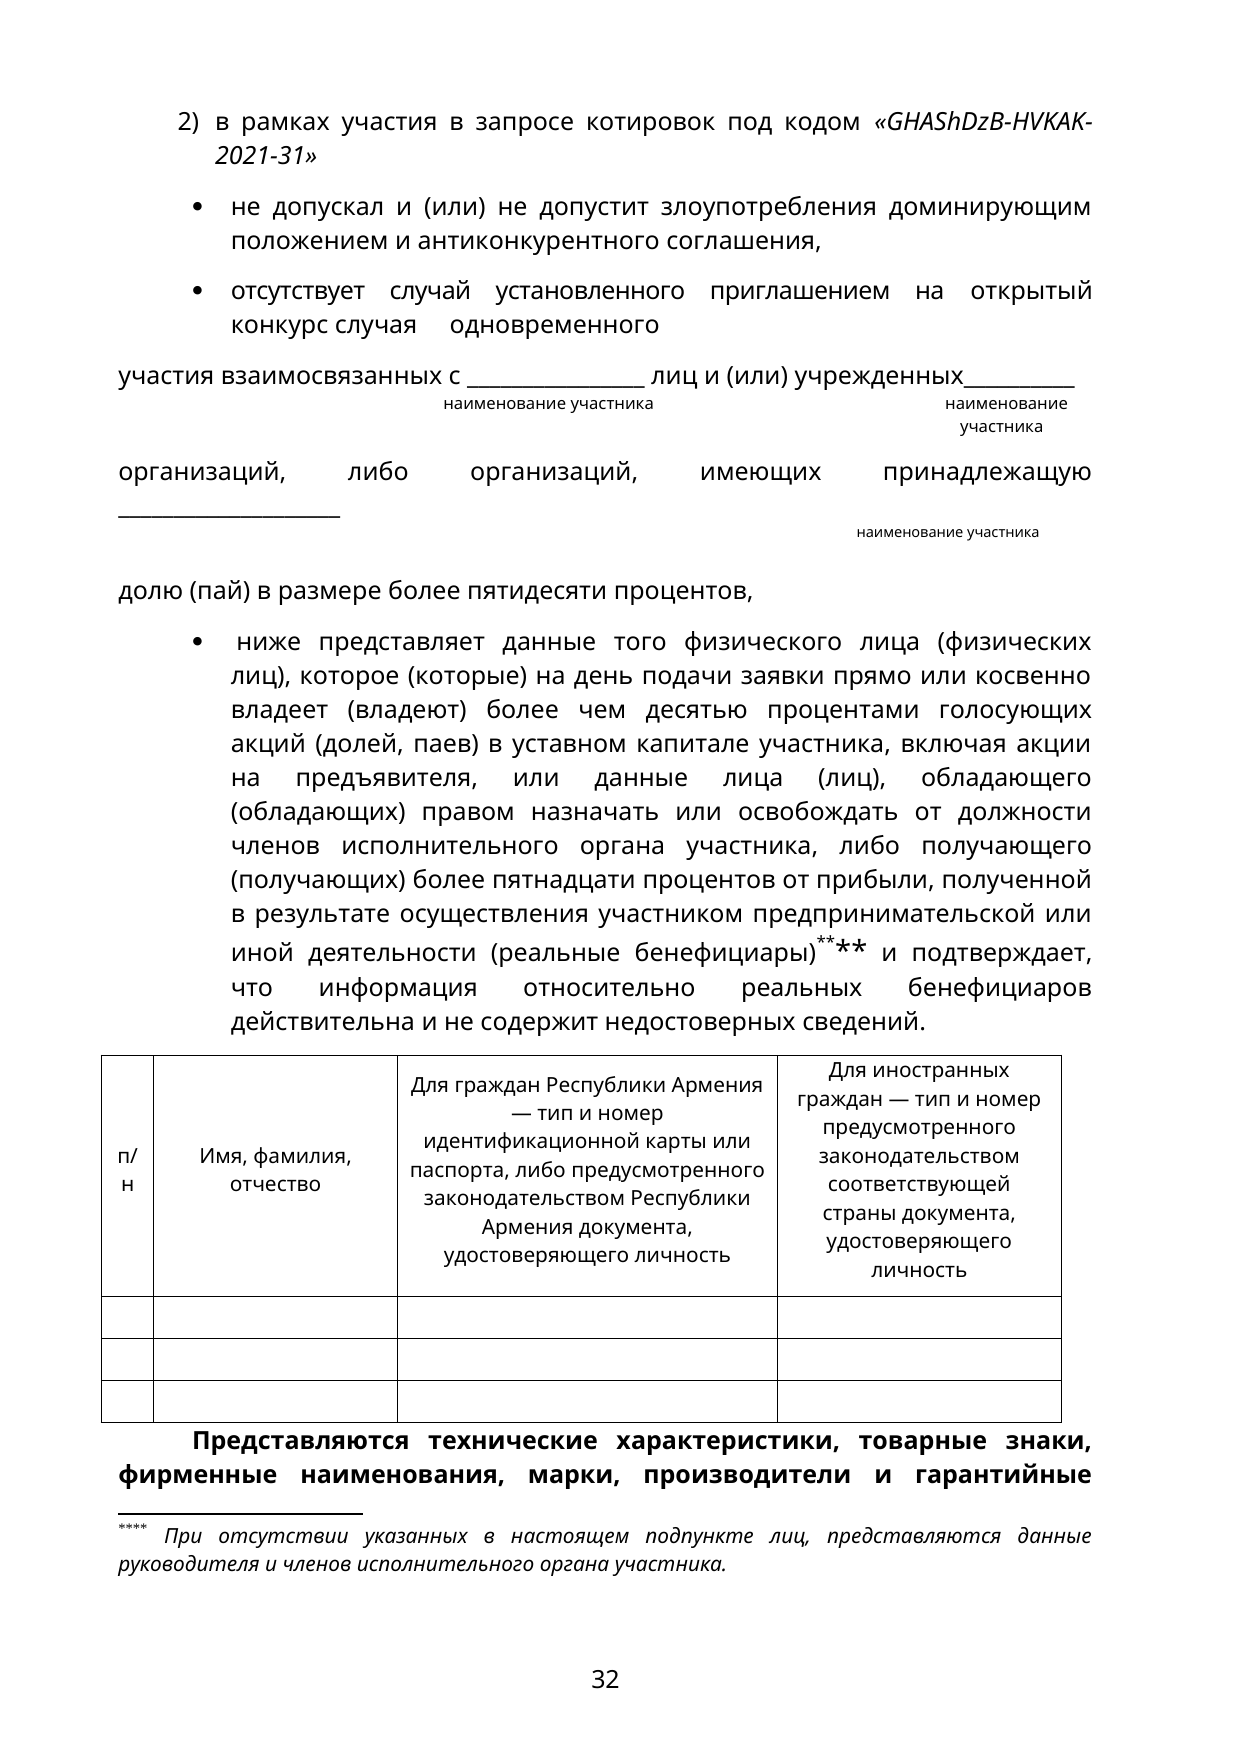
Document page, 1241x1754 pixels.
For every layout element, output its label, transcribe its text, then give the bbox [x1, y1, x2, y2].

table_header Для иностранных граждан — тип и номер предусмотренного законодательством соответствующей страны документа, удостоверяющего личность [778, 1056, 1061, 1296]
text участника [960, 414, 1092, 437]
table_cell [398, 1381, 777, 1422]
table_cell [778, 1339, 1061, 1379]
text наименование участника [856, 522, 1092, 556]
list не допускал и (или) не допустит злоупотребления доминирующим положением и антиконкурентного соглашения, [193, 188, 1092, 256]
list отсутствует случай установленного приглашением на открытый конкурс случая одновременного [193, 273, 1092, 341]
table_cell [154, 1297, 397, 1338]
table_cell [778, 1297, 1061, 1338]
table_header Имя, фамилия, отчество [154, 1056, 397, 1296]
list в рамках участия в запросе котировок под кодом «GHAShDzB-HVKAK-2021-31» [177, 103, 1092, 172]
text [118, 1423, 1092, 1491]
table_cell [398, 1339, 777, 1379]
table_cell [154, 1339, 397, 1379]
table_cell [778, 1381, 1061, 1422]
text участия взаимосвязанных с ________________ лиц и (или) учрежденных__________ [118, 358, 1092, 392]
text наименование участника наименование [443, 392, 1092, 414]
table_cell [398, 1297, 777, 1338]
table_cell [102, 1381, 153, 1422]
text долю (пай) в размере более пятидесяти процентов, [118, 573, 1092, 607]
list ниже представляет данные того физического лица (физических лиц), которое (которые) на день подачи заявки прямо или косвенно владеет (владеют) более чем десятью процентами голосующих акций (долей, паев) в уставном капитале участника, включая акции на предъявителя, или данные лица (лиц), обладающего (обладающих) правом назначать или освобождать от должности членов исполнительного органа участника, либо получающего (получающих) более пятнадцати процентов от прибыли, полученной в результате осуществления участником предпринимательской или иной деятельности (реальные бенефициары)** и подтверждает, что информация относительно реальных бенефициаров действительна и не содержит недостоверных сведений. [193, 623, 1092, 1038]
table_cell [154, 1381, 397, 1422]
text организаций, либо организаций, имеющих принадлежащую ____________________ [118, 454, 1092, 522]
table_header п/н [102, 1056, 153, 1296]
table_cell [102, 1339, 153, 1379]
table_cell [102, 1297, 153, 1338]
table_header Для граждан Республики Армения — тип и номер идентификационной карты или паспорта, либо предусмотренного законодательством Республики Армения документа, удостоверяющего личность [398, 1056, 777, 1296]
